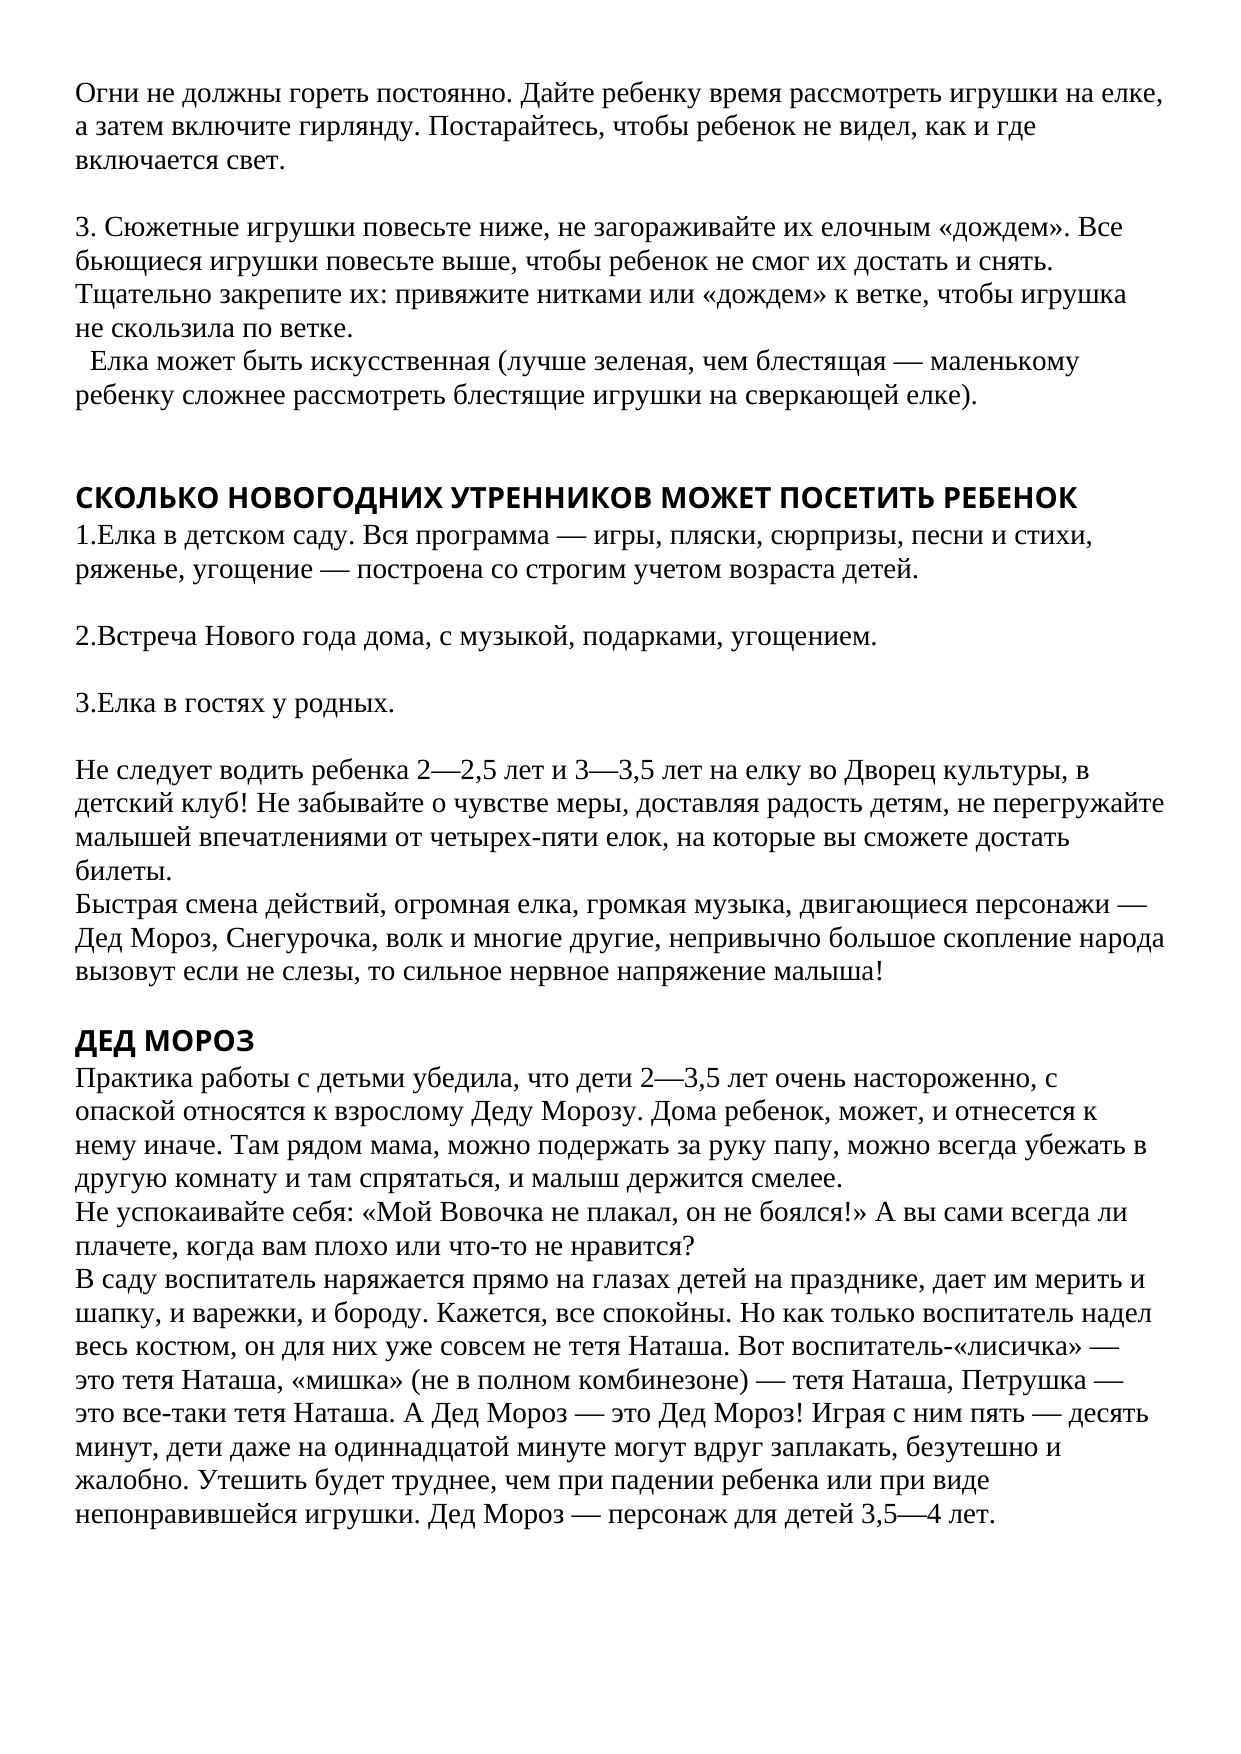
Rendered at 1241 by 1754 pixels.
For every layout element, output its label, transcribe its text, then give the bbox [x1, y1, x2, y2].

text 2.Встреча Нового года дома, с музыкой, подарками, угощением. [75, 618, 1165, 651]
text 3.Елка в гостях у родных. [75, 685, 1165, 718]
text СКОЛЬКО НОВОГОДНИХ УТРЕННИКОВ МОЖЕТ ПОСЕТИТЬ РЕБЕНОК [75, 477, 1165, 517]
text Не следует водить ребенка 2—2,5 лет и 3—3,5 лет на елку во Дворец культуры, в детский клуб! Не забывайте о чувстве меры, доставляя радость детям, не перегружайте малышей впечатлениями от четырех-пяти елок, на которые вы сможете достать билеты. [75, 752, 1165, 886]
text Елка может быть искусственная (лучше зеленая, чем блестящая — маленькому ребенку сложнее рассмотреть блестящие игрушки на сверкающей елке). [75, 343, 1165, 410]
text 1.Елка в детском саду. Вся программа — игры, пляски, сюрпризы, песни и стихи, ряженье, угощение — построена со строгим учетом возраста детей. [75, 517, 1165, 584]
text Огни не должны гореть постоянно. Дайте ребенку время рассмотреть игрушки на елке, а затем включите гирлянду. Постарайтесь, чтобы ребенок не видел, как и где включается свет. [75, 75, 1165, 176]
text 3. Сюжетные игрушки повесьте ниже, не загораживайте их елочным «дождем». Все бьющиеся игрушки повесьте выше, чтобы ребенок не смог их достать и снять. Тщательно закрепите их: привяжите нитками или «дождем» к ветке, чтобы игрушка не скользила по ветке. [75, 209, 1165, 343]
text Не успокаивайте себя: «Мой Вовочка не плакал, он не боялся!» А вы сами всегда ли плачете, когда вам плохо или что-то не нравится? [75, 1194, 1165, 1261]
text Практика работы с детьми убедила, что дети 2—3,5 лет очень настороженно, с опаской относятся к взрослому Деду Морозу. Дома ребенок, может, и отнесется к нему иначе. Там рядом мама, можно подержать за руку папу, можно всегда убежать в другую комнату и там спрятаться, и малыш держится смелее. [75, 1060, 1165, 1194]
text Быстрая смена действий, огромная елка, громкая музыка, двигающиеся персонажи — Дед Мороз, Снегурочка, волк и многие другие, непривычно большое скопление народа вызовут если не слезы, то сильное нервное напряжение малыша! [75, 886, 1165, 987]
text ДЕД МОРОЗ [75, 1020, 1165, 1060]
text В саду воспитатель наряжается прямо на глазах детей на празднике, дает им мерить и шапку, и варежки, и бороду. Кажется, все спокойны. Но как только воспитатель надел весь костюм, он для них уже совсем не тетя Наташа. Вот воспитатель-«лисичка» — это тетя Наташа, «мишка» (не в полном комбинезоне) — тетя Наташа, Петрушка — это все-таки тетя Наташа. А Дед Мороз — это Дед Мороз! Играя с ним пять — десять минут, дети даже на одиннадцатой минуте могут вдруг заплакать, безутешно и жалобно. Утешить будет труднее, чем при падении ребенка или при виде непонравившейся игрушки. Дед Мороз — персонаж для детей 3,5—4 лет. [75, 1261, 1165, 1529]
